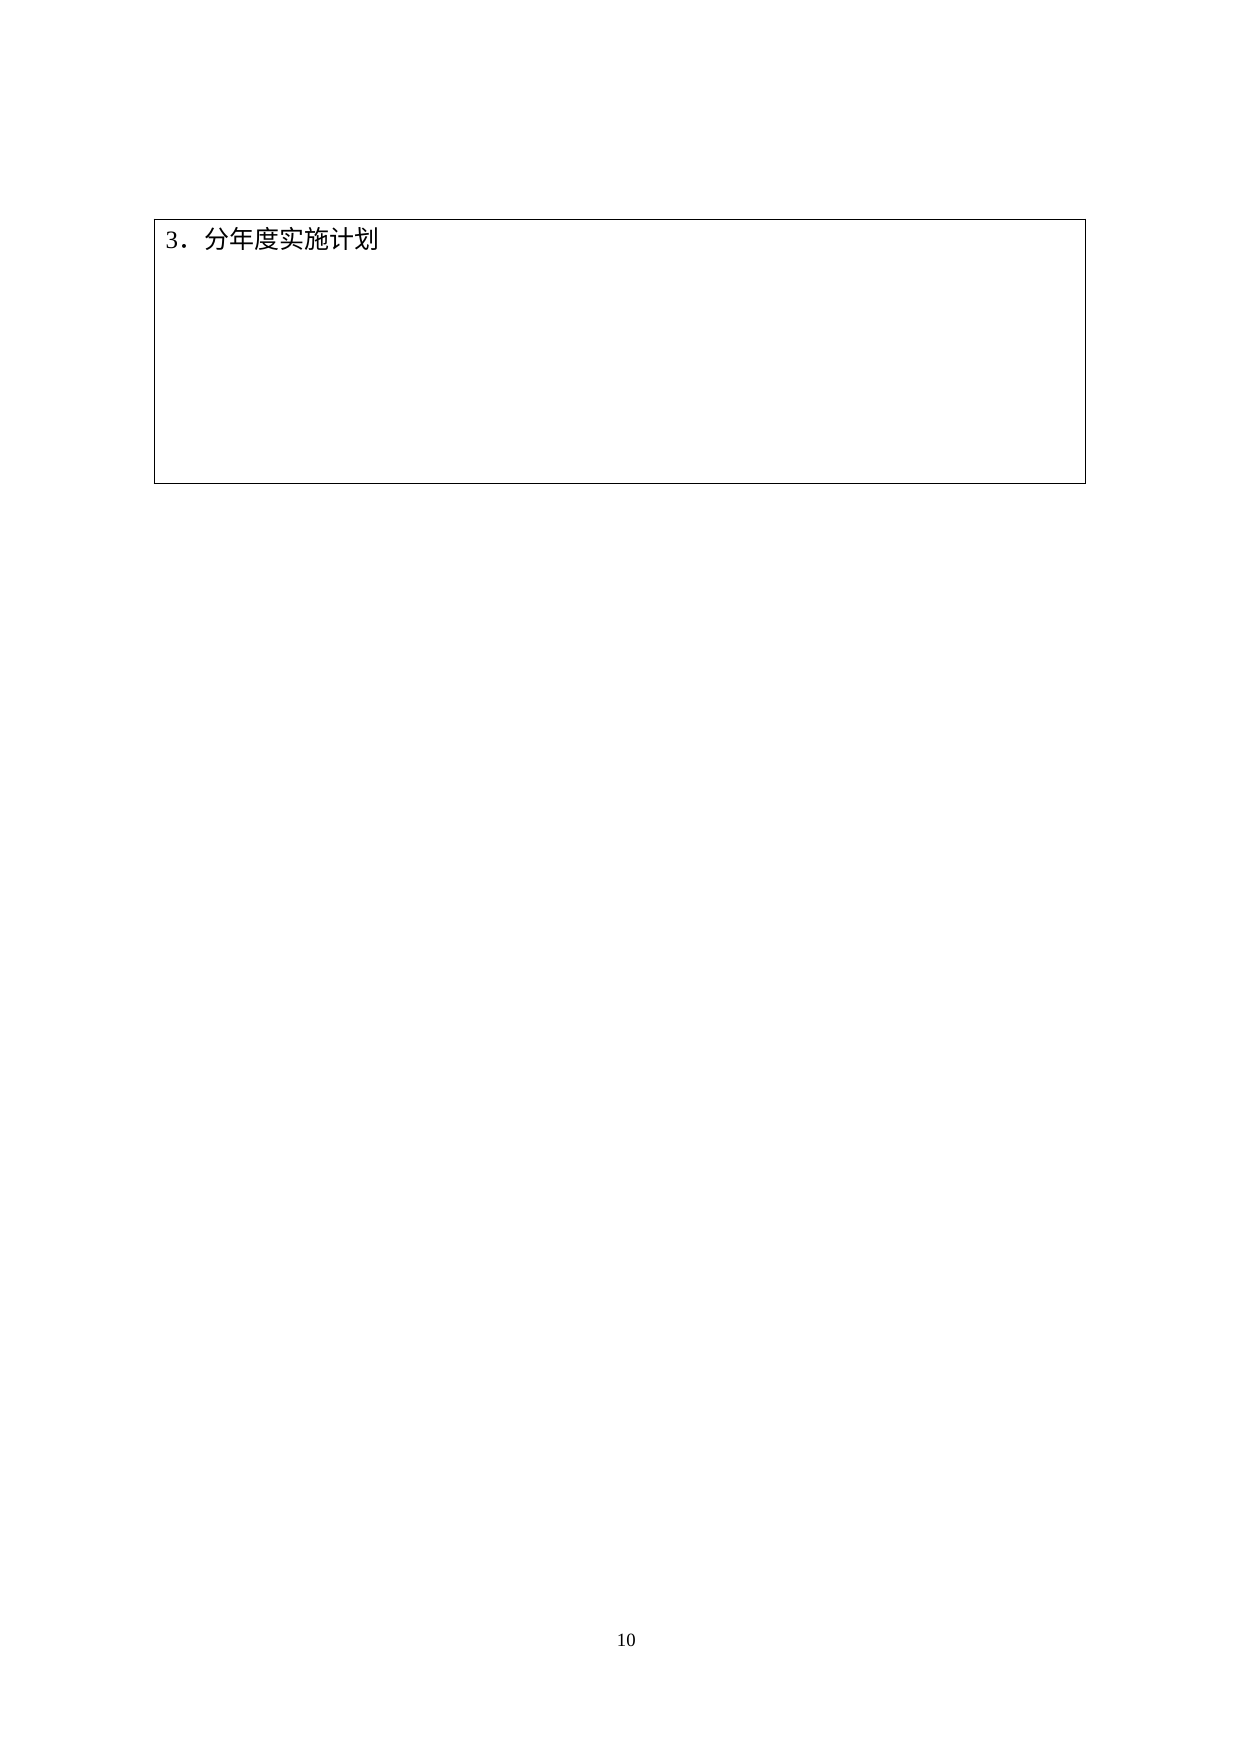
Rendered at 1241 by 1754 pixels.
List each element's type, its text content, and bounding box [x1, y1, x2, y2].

table_cell 分年度实施计划 [155, 220, 1085, 483]
